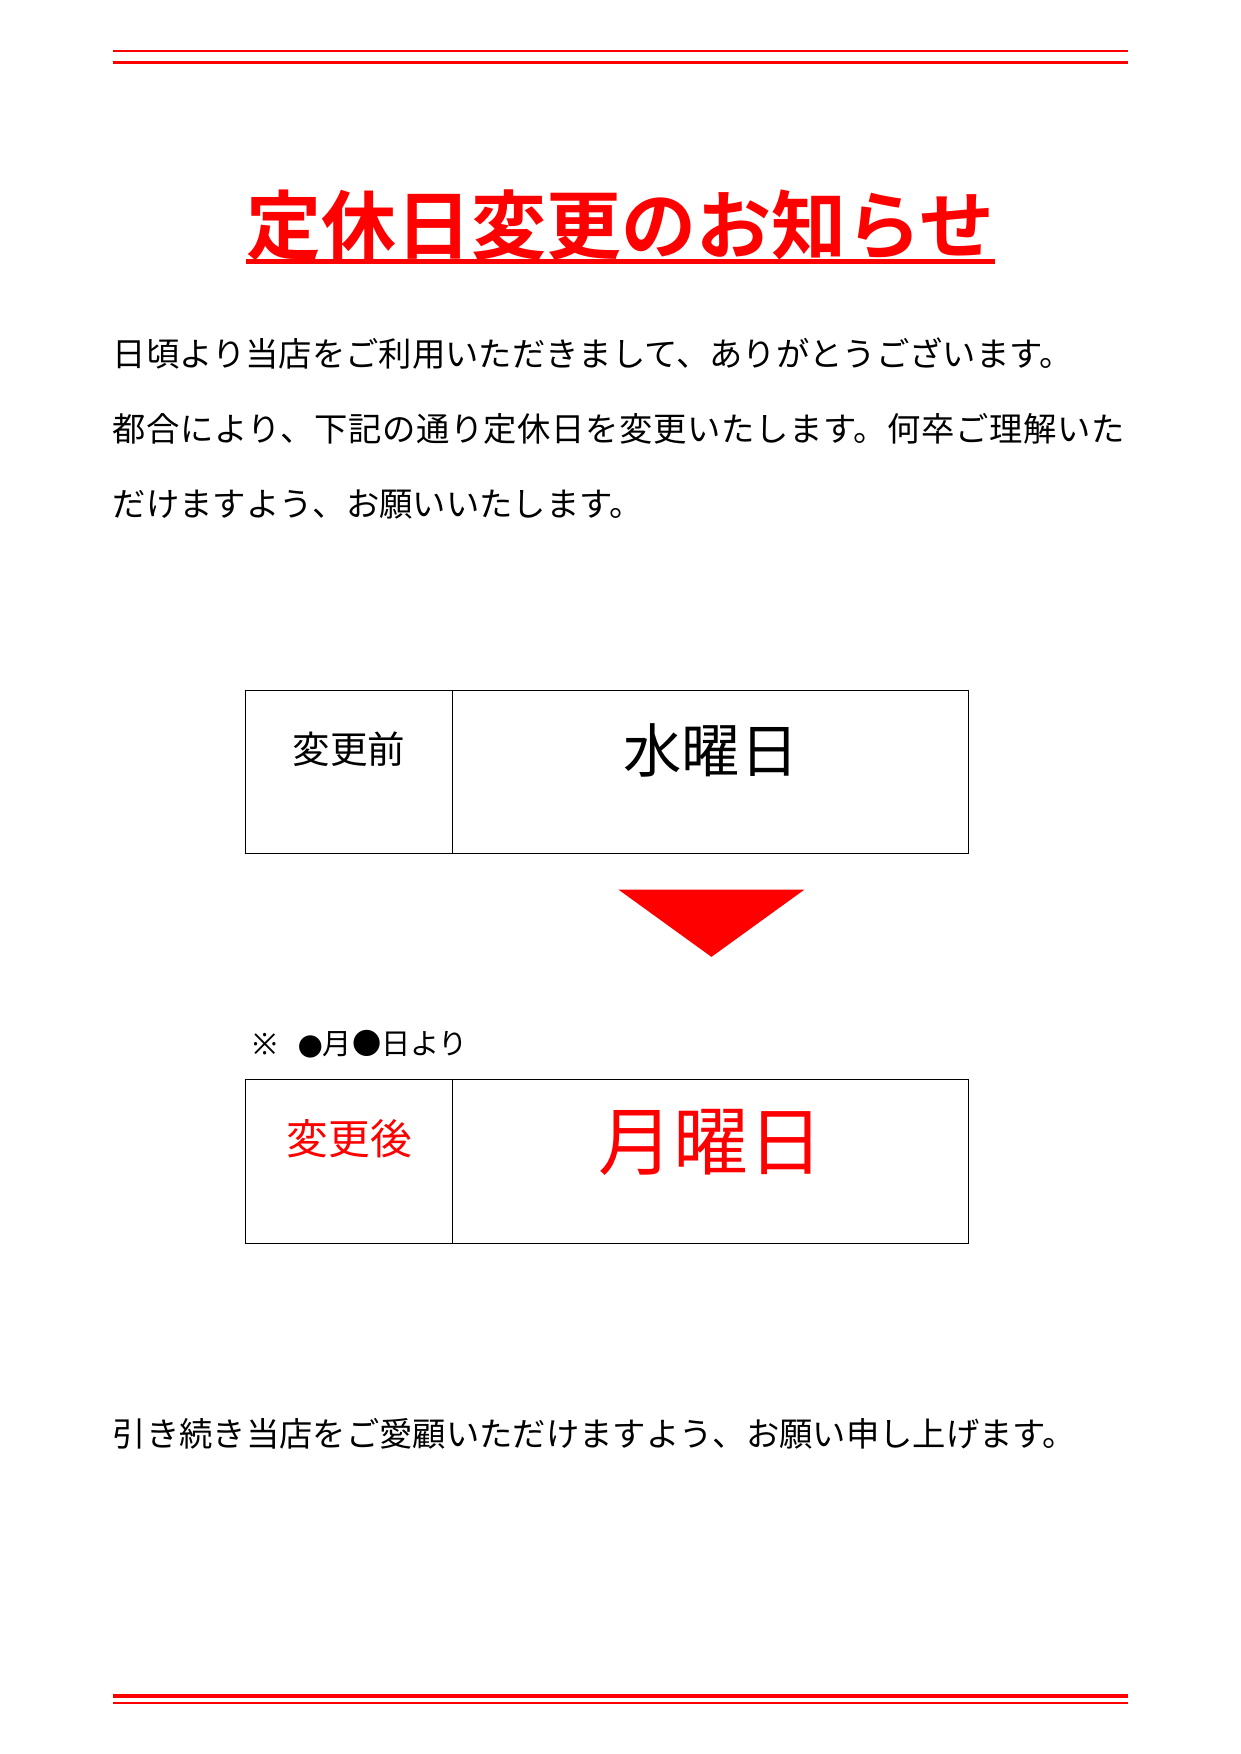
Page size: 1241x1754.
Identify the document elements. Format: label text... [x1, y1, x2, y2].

list ●月●日より [252, 1004, 1128, 1079]
table_header 変更前 [246, 691, 452, 853]
text 都合により、下記の通り定休日を変更いたします。何卒ご理解いただけますよう、お願いいたします。 [112, 389, 1128, 539]
text 引き続き当店をご愛顧いただけますよう、お願い申し上げます。 [112, 1394, 1128, 1469]
table_header 月曜日 [453, 1080, 968, 1243]
text 日頃より当店をご利用いただきまして、ありがとうございます。 [112, 314, 1128, 389]
text 定休日変更のお知らせ [112, 164, 1128, 277]
table_header 水曜日 [453, 691, 968, 853]
table_header 変更後 [246, 1080, 452, 1243]
